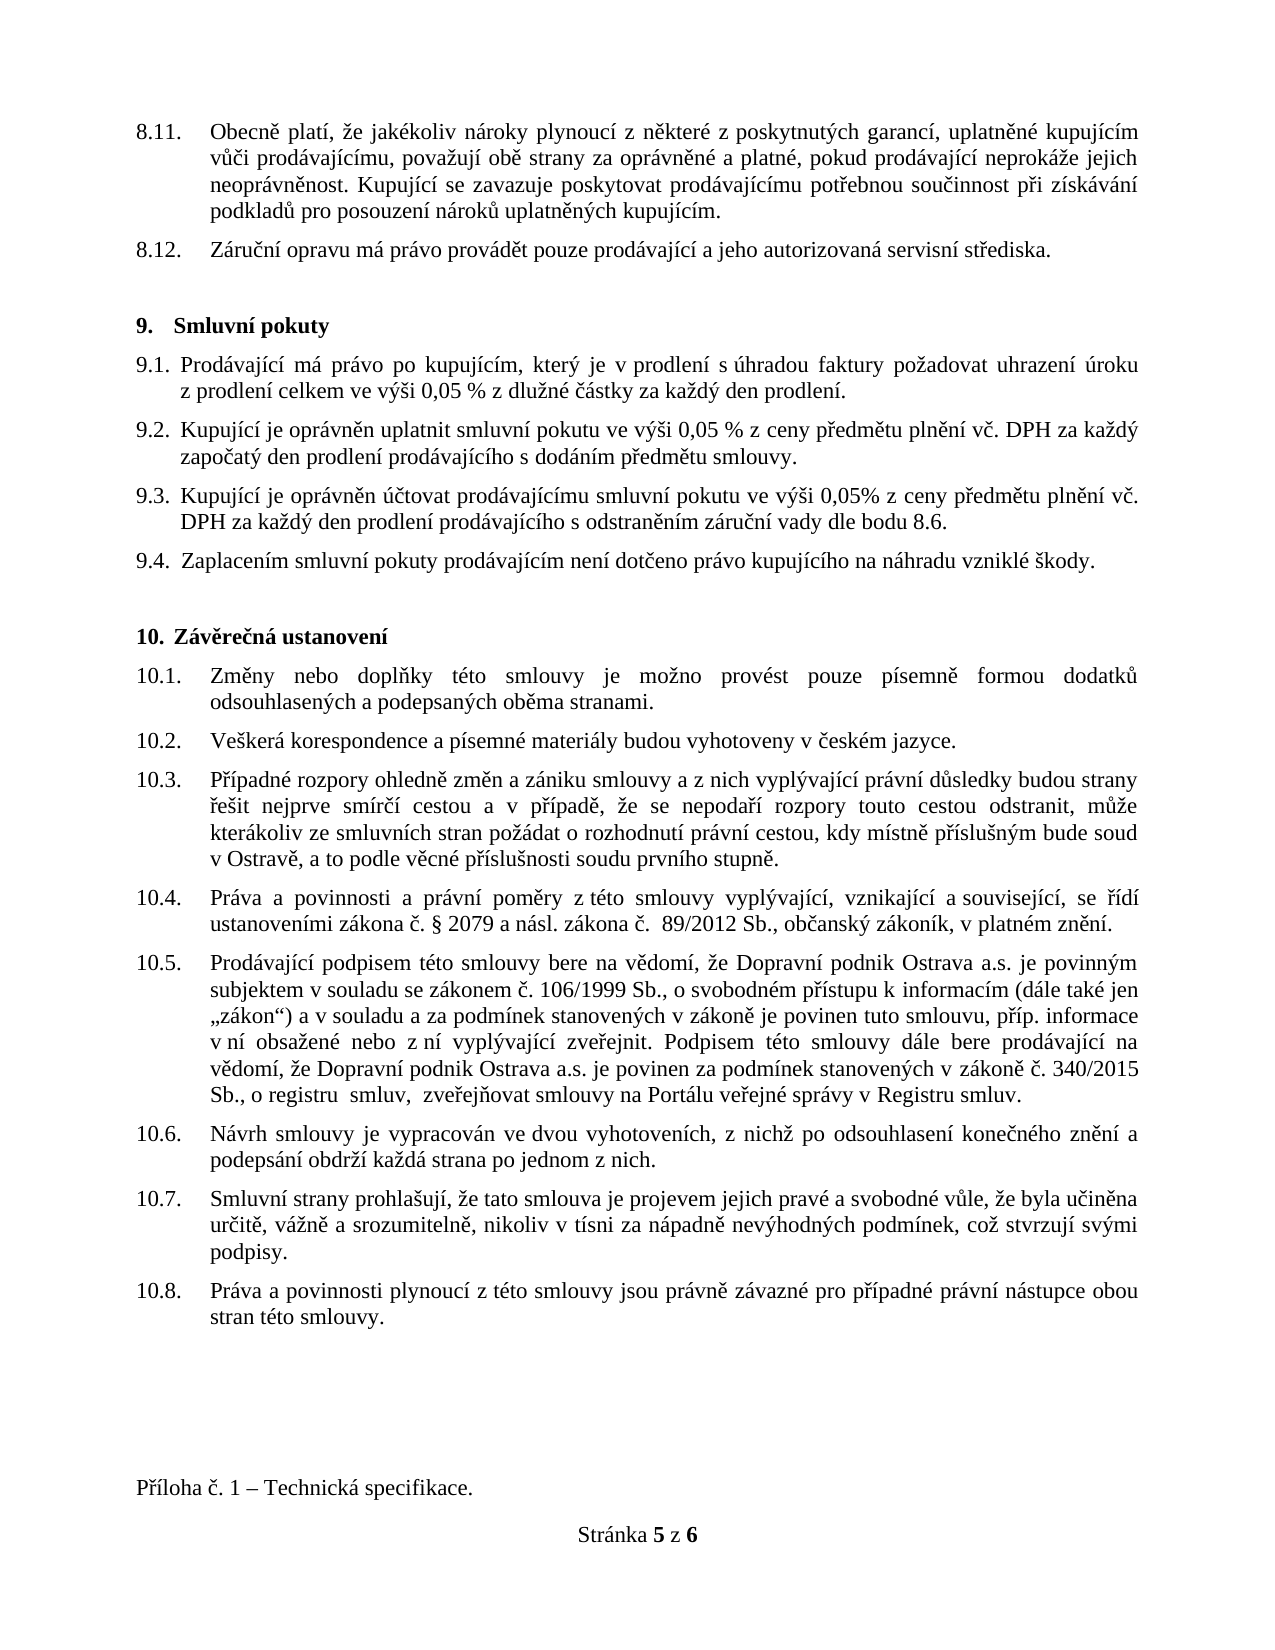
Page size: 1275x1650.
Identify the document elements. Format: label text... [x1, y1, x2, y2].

list Příloha č. 1 – Technická specifikace. [136, 1474, 1139, 1500]
text Případné rozpory ohledně změn a zániku smlouvy a z nich vyplývající právní důsledky budou strany řešit nejprve smírčí cestou a v případě, že se nepodaří rozpory touto cestou odstranit, může kterákoliv ze smluvních stran požádat o rozhodnutí právní cestou, kdy místně příslušným bude soud v Ostravě, a to podle věcné příslušnosti soudu prvního stupně. [136, 766, 1139, 872]
text Prodávající podpisem této smlouvy bere na vědomí, že Dopravní podnik Ostrava a.s. je povinným subjektem v souladu se zákonem č. 106/1999 Sb., o svobodném přístupu k informacím (dále také jen „zákon“) a v souladu a za podmínek stanovených v zákoně je povinen tuto smlouvu, příp. informace v ní obsažené nebo z ní vyplývající zveřejnit. Podpisem této smlouvy dále bere prodávající na vědomí, že Dopravní podnik Ostrava a.s. je povinen za podmínek stanovených v zákoně č. 340/2015 Sb., o registru smluv, zveřejňovat smlouvy na Portálu veřejné správy v Registru smluv. [136, 949, 1139, 1107]
text Změny nebo doplňky této smlouvy je možno provést pouze písemně formou dodatků odsouhlasených a podepsaných oběma stranami. [136, 662, 1139, 715]
text Smluvní pokuty [136, 312, 1139, 339]
text Zaplacením smluvní pokuty prodávajícím není dotčeno právo kupujícího na náhradu vzniklé škody. [136, 547, 1139, 573]
text Práva a povinnosti a právní poměry z této smlouvy vyplývající, vznikající a související, se řídí ustanoveními zákona č. § 2079 a násl. zákona č. 89/2012 Sb., občanský zákoník, v platném znění. [136, 884, 1139, 937]
text Záruční opravu má právo provádět pouze prodávající a jeho autorizovaná servisní střediska. [136, 236, 1139, 262]
text Práva a povinnosti plynoucí z této smlouvy jsou právně závazné pro případné právní nástupce obou stran této smlouvy. [136, 1277, 1139, 1329]
text Obecně platí, že jakékoliv nároky plynoucí z některé z poskytnutých garancí, uplatněné kupujícím vůči prodávajícímu, považují obě strany za oprávněné a platné, pokud prodávající neprokáže jejich neoprávněnost. Kupující se zavazuje poskytovat prodávajícímu potřebnou součinnost při získávání podkladů pro posouzení nároků uplatněných kupujícím. [136, 118, 1139, 223]
text Kupující je oprávněn účtovat prodávajícímu smluvní pokutu ve výši 0,05% z ceny předmětu plnění vč. DPH za každý den prodlení prodávajícího s odstraněním záruční vady dle bodu 8.6. [136, 482, 1139, 534]
text Kupující je oprávněn uplatnit smluvní pokutu ve výši 0,05 % z ceny předmětu plnění vč. DPH za každý započatý den prodlení prodávajícího s dodáním předmětu smlouvy. [136, 416, 1139, 469]
text Veškerá korespondence a písemné materiály budou vyhotoveny v českém jazyce. [136, 727, 1139, 754]
text Návrh smlouvy je vypracován ve dvou vyhotoveních, z nichž po odsouhlasení konečného znění a podepsání obdrží každá strana po jednom z nich. [136, 1120, 1139, 1173]
text Závěrečná ustanovení [136, 623, 1139, 649]
text Prodávající má právo po kupujícím, který je v prodlení s úhradou faktury požadovat uhrazení úroku z prodlení celkem ve výši 0,05 % z dlužné částky za každý den prodlení. [136, 351, 1139, 404]
text Smluvní strany prohlašují, že tato smlouva je projevem jejich pravé a svobodné vůle, že byla učiněna určitě, vážně a srozumitelně, nikoliv v tísni za nápadně nevýhodných podmínek, což stvrzují svými podpisy. [136, 1185, 1139, 1264]
